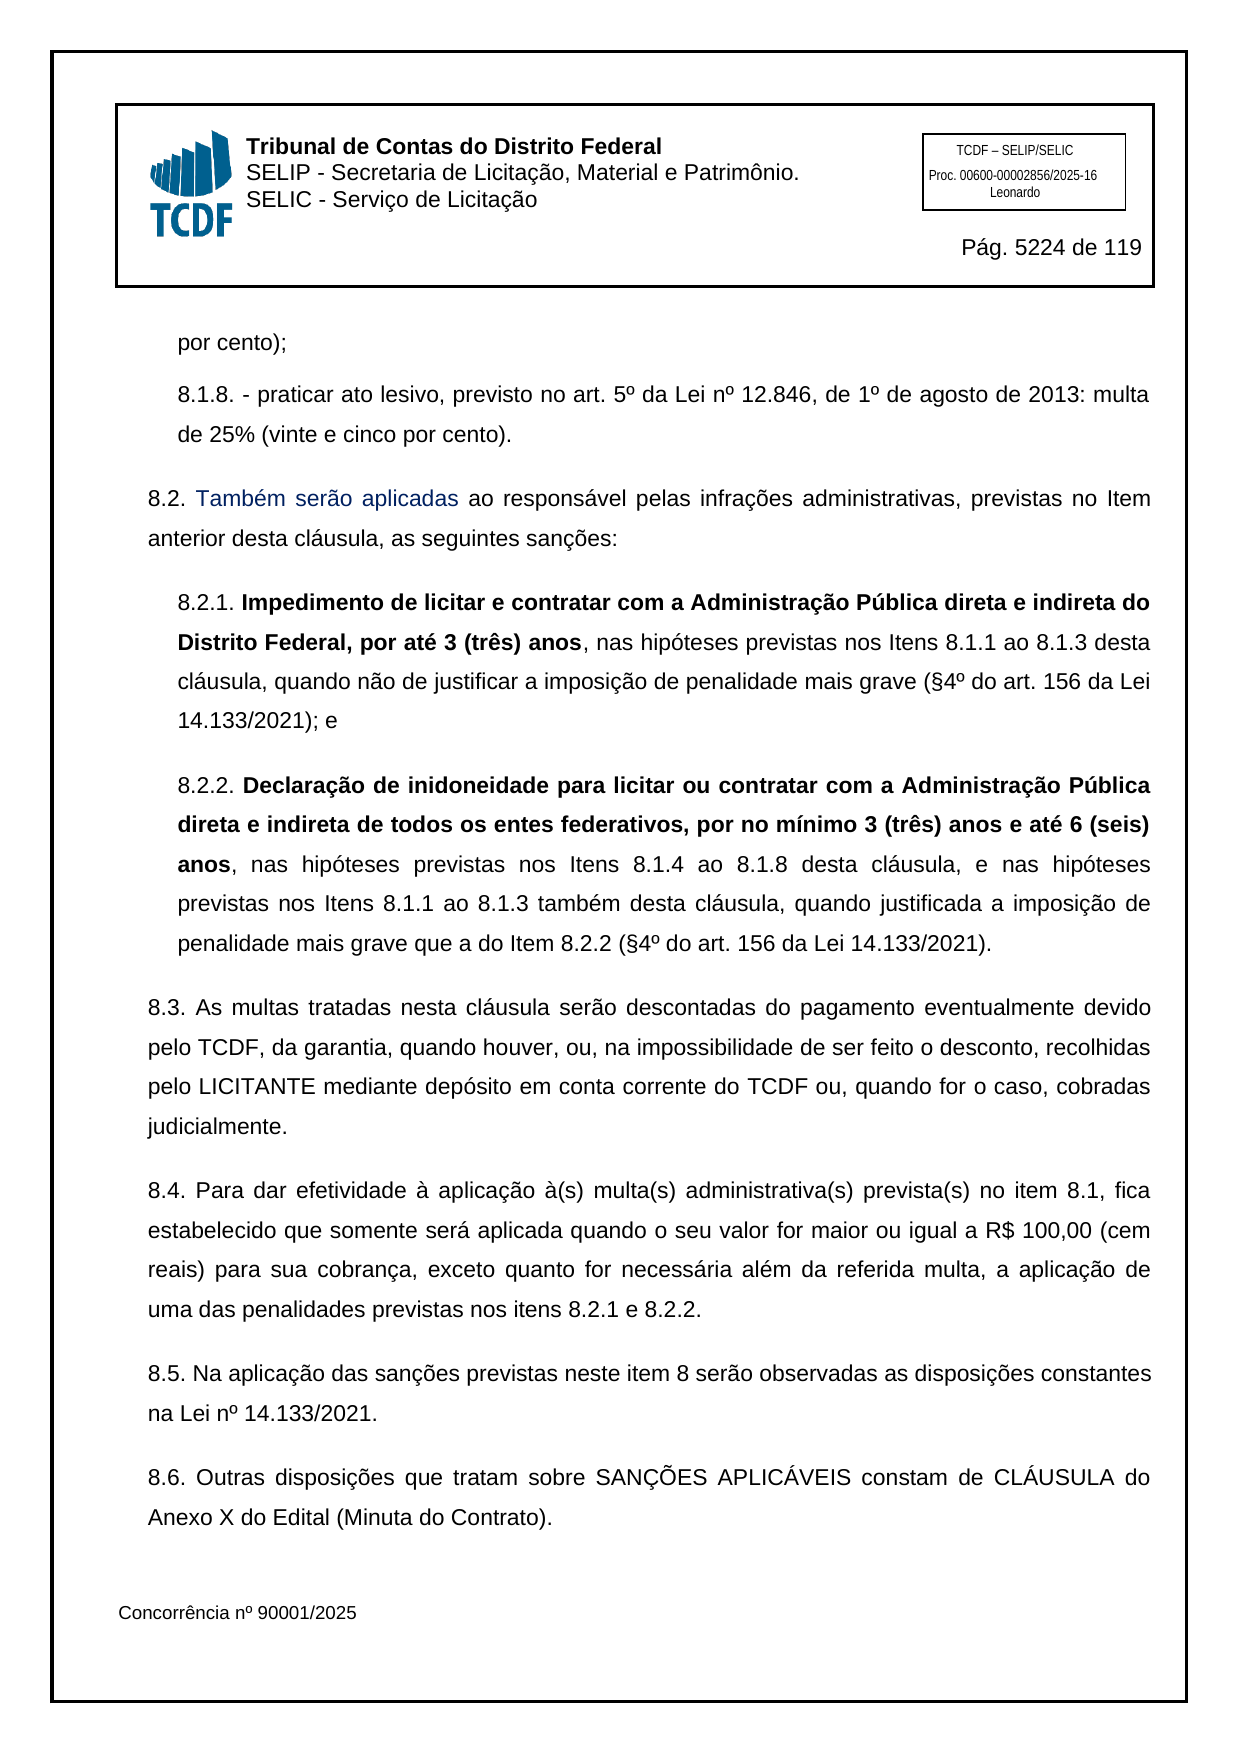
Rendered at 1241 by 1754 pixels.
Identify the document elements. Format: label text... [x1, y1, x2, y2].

subtitle As multas tratadas nesta cláusula serão descontadas do pagamento eventualmente devido pelo TCDF, da garantia, quando houver, ou, na impossibilidade de ser feito o desconto, recolhidas pelo LICITANTE mediante depósito em conta corrente do TCDF ou, quando for o caso, cobradas judicialmente. [148, 994, 1152, 1139]
subtitle - praticar ato lesivo, previsto no art. 5º da Lei nº 12.846, de 1º de agosto de 2013: multa de 25% (vinte e cinco por cento). [177, 381, 1152, 447]
subtitle Na aplicação das sanções previstas neste item 8 serão observadas as disposições constantes na Lei nº 14.133/2021. [148, 1360, 1152, 1426]
subtitle Outras disposições que tratam sobre SANÇÕES APLICÁVEIS constam de CLÁUSULA do Anexo X do Edital (Minuta do Contrato). [148, 1464, 1152, 1530]
subtitle Declaração de inidoneidade para licitar ou contratar com a Administração Pública direta e indireta de todos os entes federativos, por no mínimo 3 (três) anos e até 6 (seis) anos, nas hipóteses previstas nos Itens 8.1.4 ao 8.1.8 desta cláusula, e nas hipóteses previstas nos Itens 8.1.1 ao 8.1.3 também desta cláusula, quando justificada a imposição de penalidade mais grave que a do Item 8.2.2 (§4º do art. 156 da Lei 14.133/2021). [177, 772, 1152, 956]
subtitle Também serão aplicadas ao responsável pelas infrações administrativas, previstas no Item anterior desta cláusula, as seguintes sanções: [148, 485, 1152, 551]
subtitle Para dar efetividade à aplicação à(s) multa(s) administrativa(s) prevista(s) no item 8.1, fica estabelecido que somente será aplicada quando o seu valor for maior ou igual a R$ 100,00 (cem reais) para sua cobrança, exceto quanto for necessária além da referida multa, a aplicação de uma das penalidades previstas nos itens 8.2.1 e 8.2.2. [148, 1177, 1152, 1322]
picture [135, 128, 247, 239]
subtitle - praticar atos ilícitos com vistas a frustrar os objetivos da licitação: multa de 20% (vinte por cento); [177, 329, 1152, 356]
subtitle Impedimento de licitar e contratar com a Administração Pública direta e indireta do Distrito Federal, por até 3 (três) anos, nas hipóteses previstas nos Itens 8.1.1 ao 8.1.3 desta cláusula, quando não de justificar a imposição de penalidade mais grave (§4º do art. 156 da Lei 14.133/2021); e [177, 589, 1152, 734]
